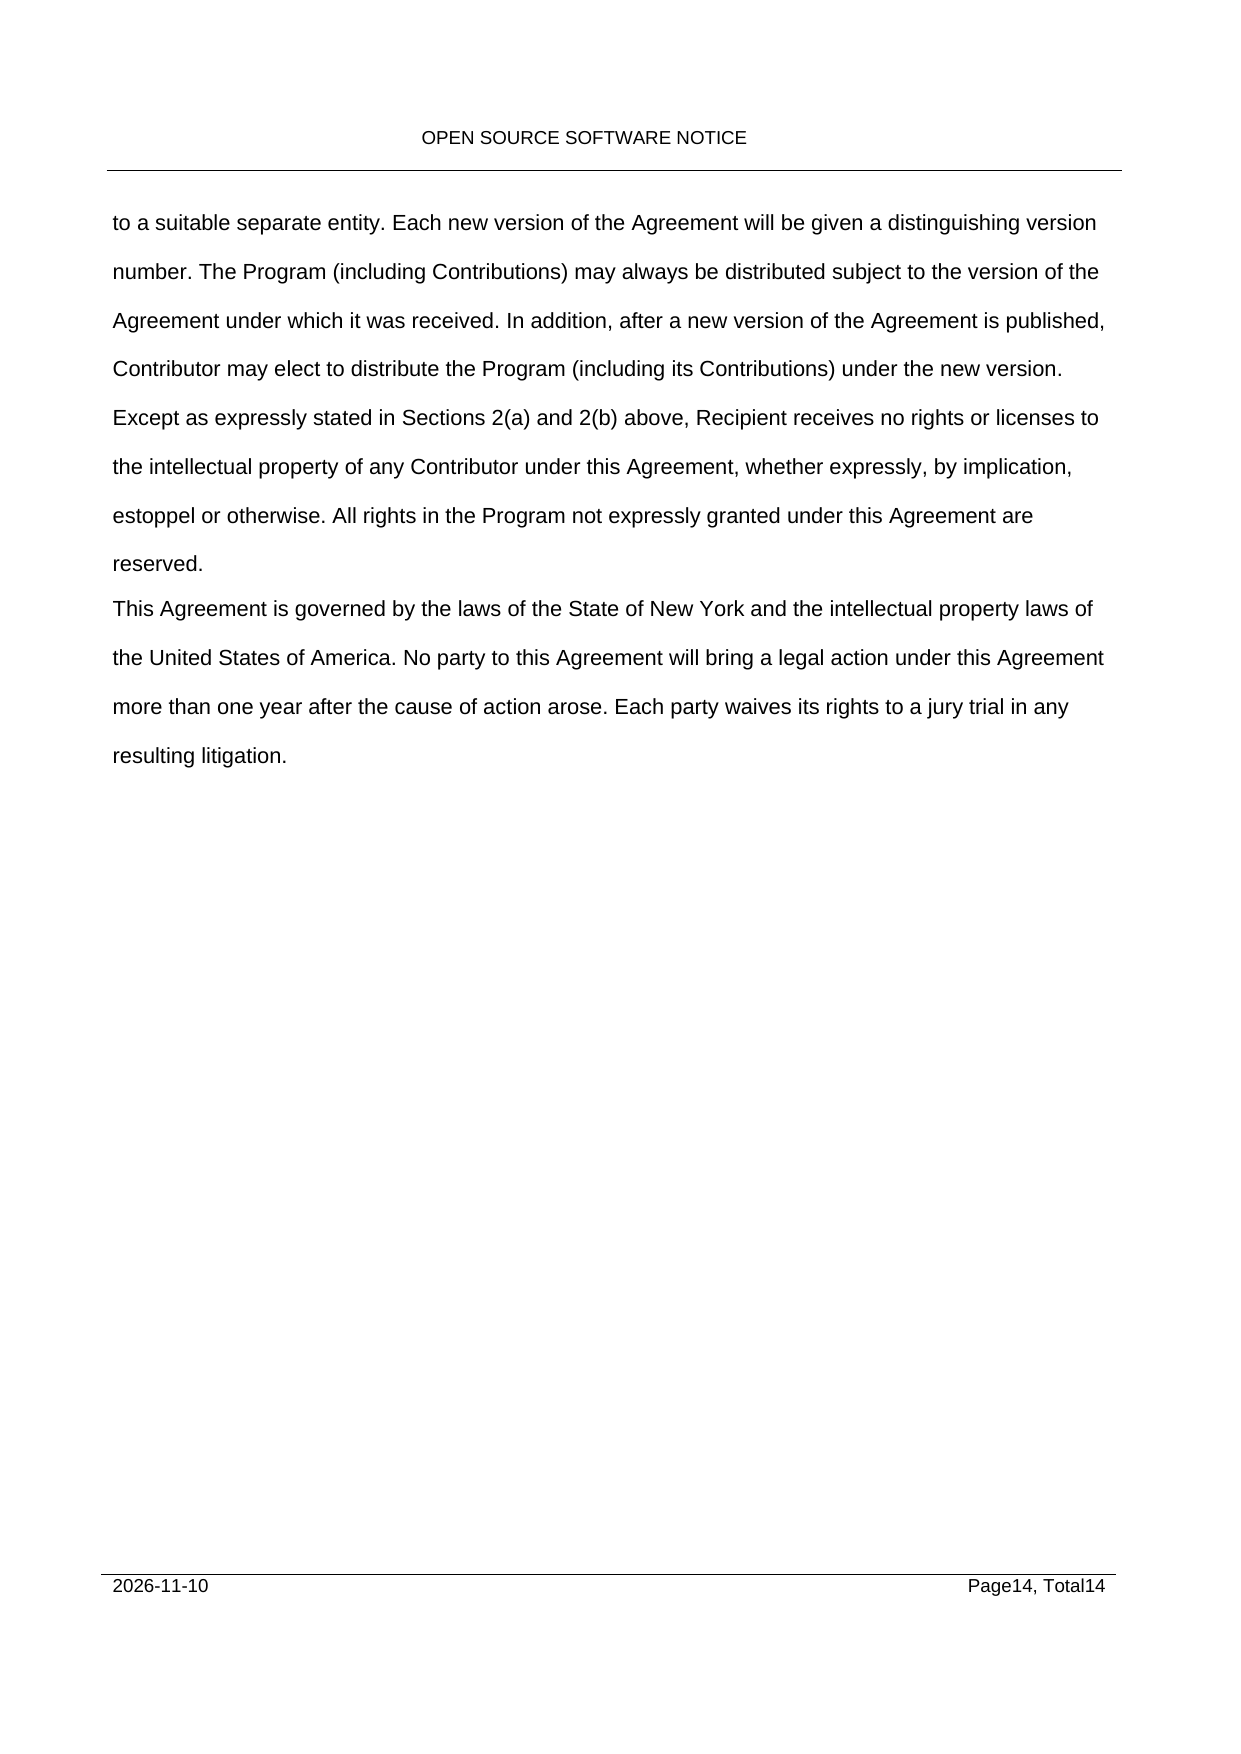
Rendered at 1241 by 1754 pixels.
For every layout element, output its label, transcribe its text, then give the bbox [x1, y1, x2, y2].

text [112, 206, 1128, 580]
text This Agreement is governed by the laws of the State of New York and the intellectual property laws of the United States of America. No party to this Agreement will bring a legal action under this Agreement more than one year after the cause of action arose. Each party waives its rights to a jury trial in any resulting litigation. [112, 593, 1128, 771]
